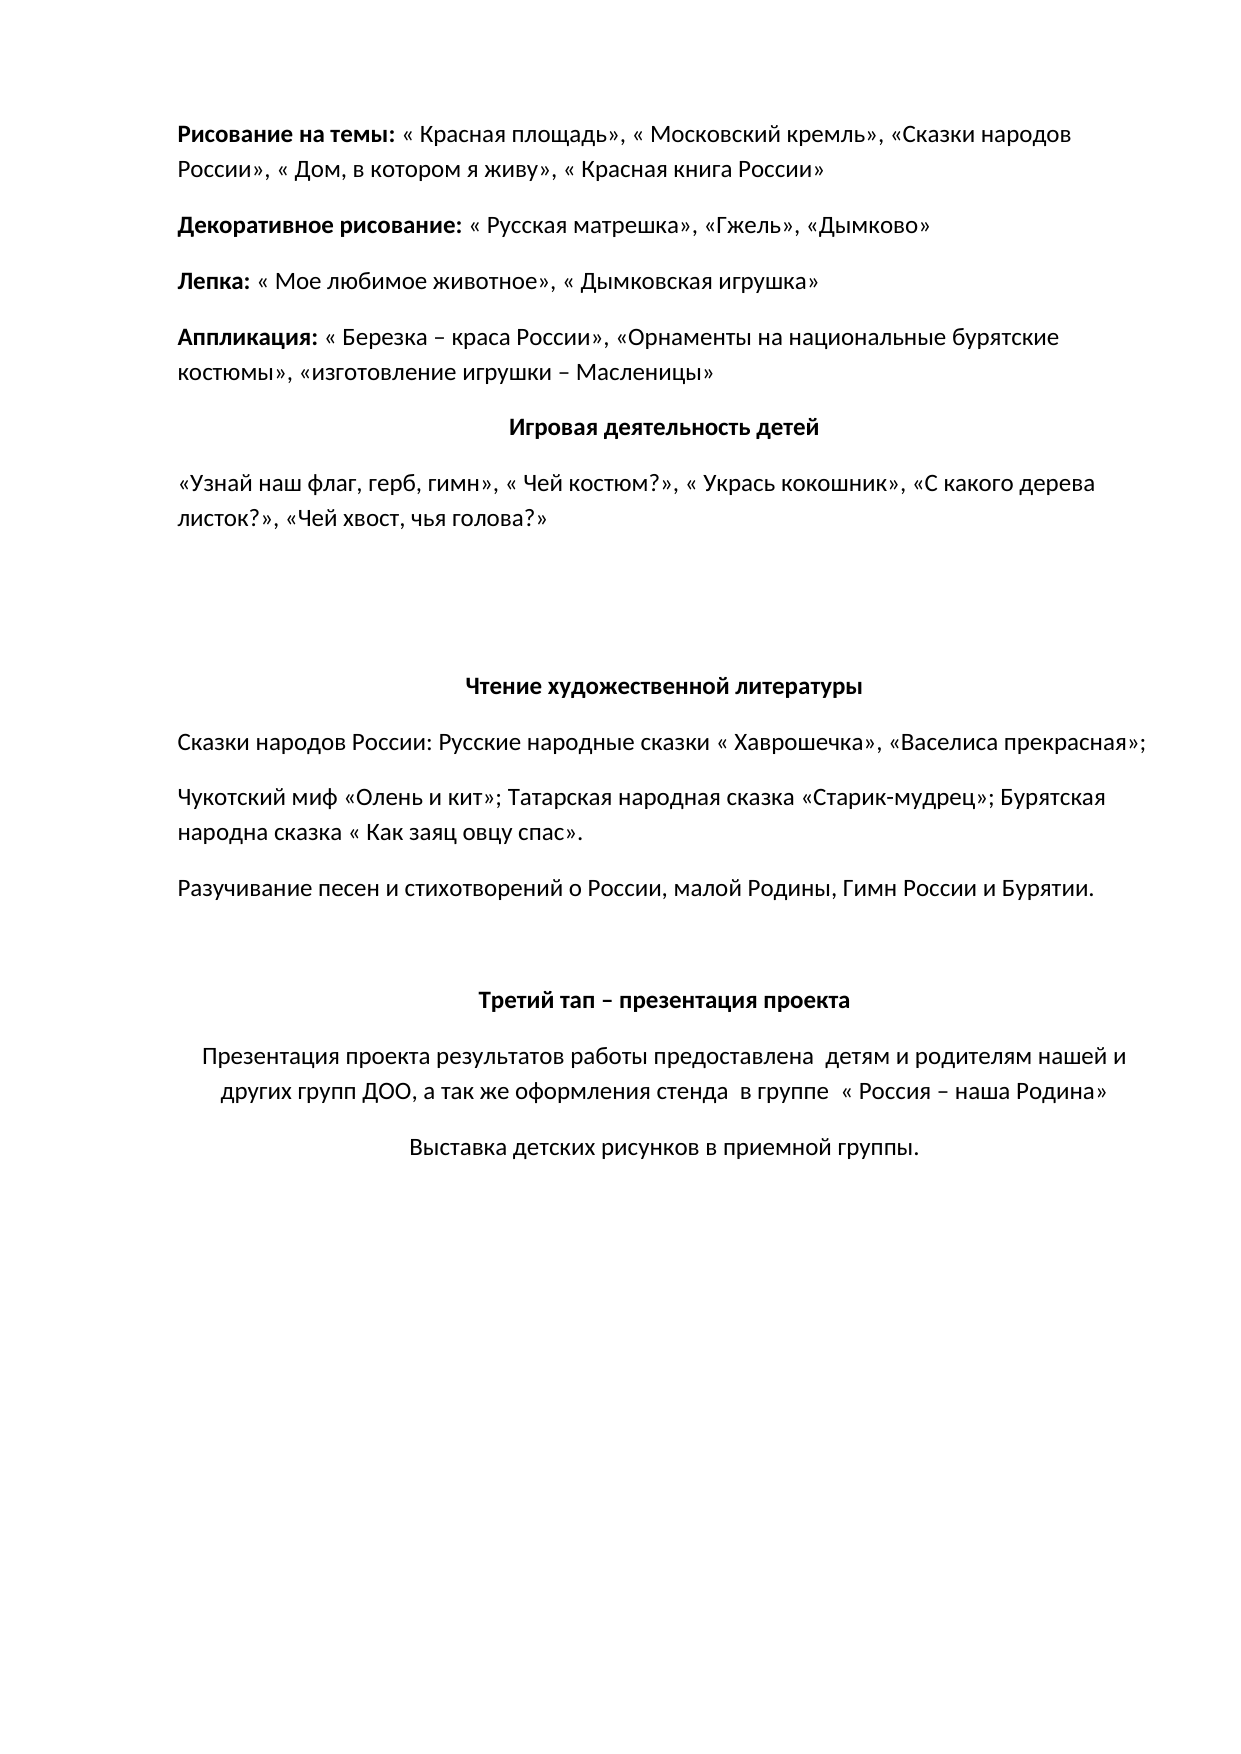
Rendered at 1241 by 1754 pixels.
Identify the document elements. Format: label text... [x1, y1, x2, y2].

text Презентация проекта результатов работы предоставлена детям и родителям нашей и других групп ДОО, а так же оформления стенда в группе « Россия – наша Родина» [177, 1040, 1152, 1105]
text Сказки народов России: Русские народные сказки « Хаврошечка», «Васелиса прекрасная»; [177, 726, 1152, 756]
text Чукотский миф «Олень и кит»; Татарская народная сказка «Старик-мудрец»; Бурятская народна сказка « Как заяц овцу спас». [177, 781, 1152, 847]
text Лепка: « Мое любимое животное», « Дымковская игрушка» [177, 265, 1152, 295]
text «Узнай наш флаг, герб, гимн», « Чей костюм?», « Укрась кокошник», «С какого дерева листок?», «Чей хвост, чья голова?» [177, 467, 1152, 533]
text Аппликация: « Березка – краса России», «Орнаменты на национальные бурятские костюмы», «изготовление игрушки – Масленицы» [177, 321, 1152, 386]
text Разучивание песен и стихотворений о России, малой Родины, Гимн России и Бурятии. [177, 872, 1152, 903]
text Выставка детских рисунков в приемной группы. [177, 1131, 1152, 1161]
text Рисование на темы: « Красная площадь», « Московский кремль», «Сказки народов России», « Дом, в котором я живу», « Красная книга России» [177, 118, 1152, 184]
text Декоративное рисование: « Русская матрешка», «Гжель», «Дымково» [177, 209, 1152, 239]
text Игровая деятельность детей [177, 411, 1152, 442]
text Чтение художественной литературы [177, 670, 1152, 700]
text Третий тап – презентация проекта [177, 984, 1152, 1014]
